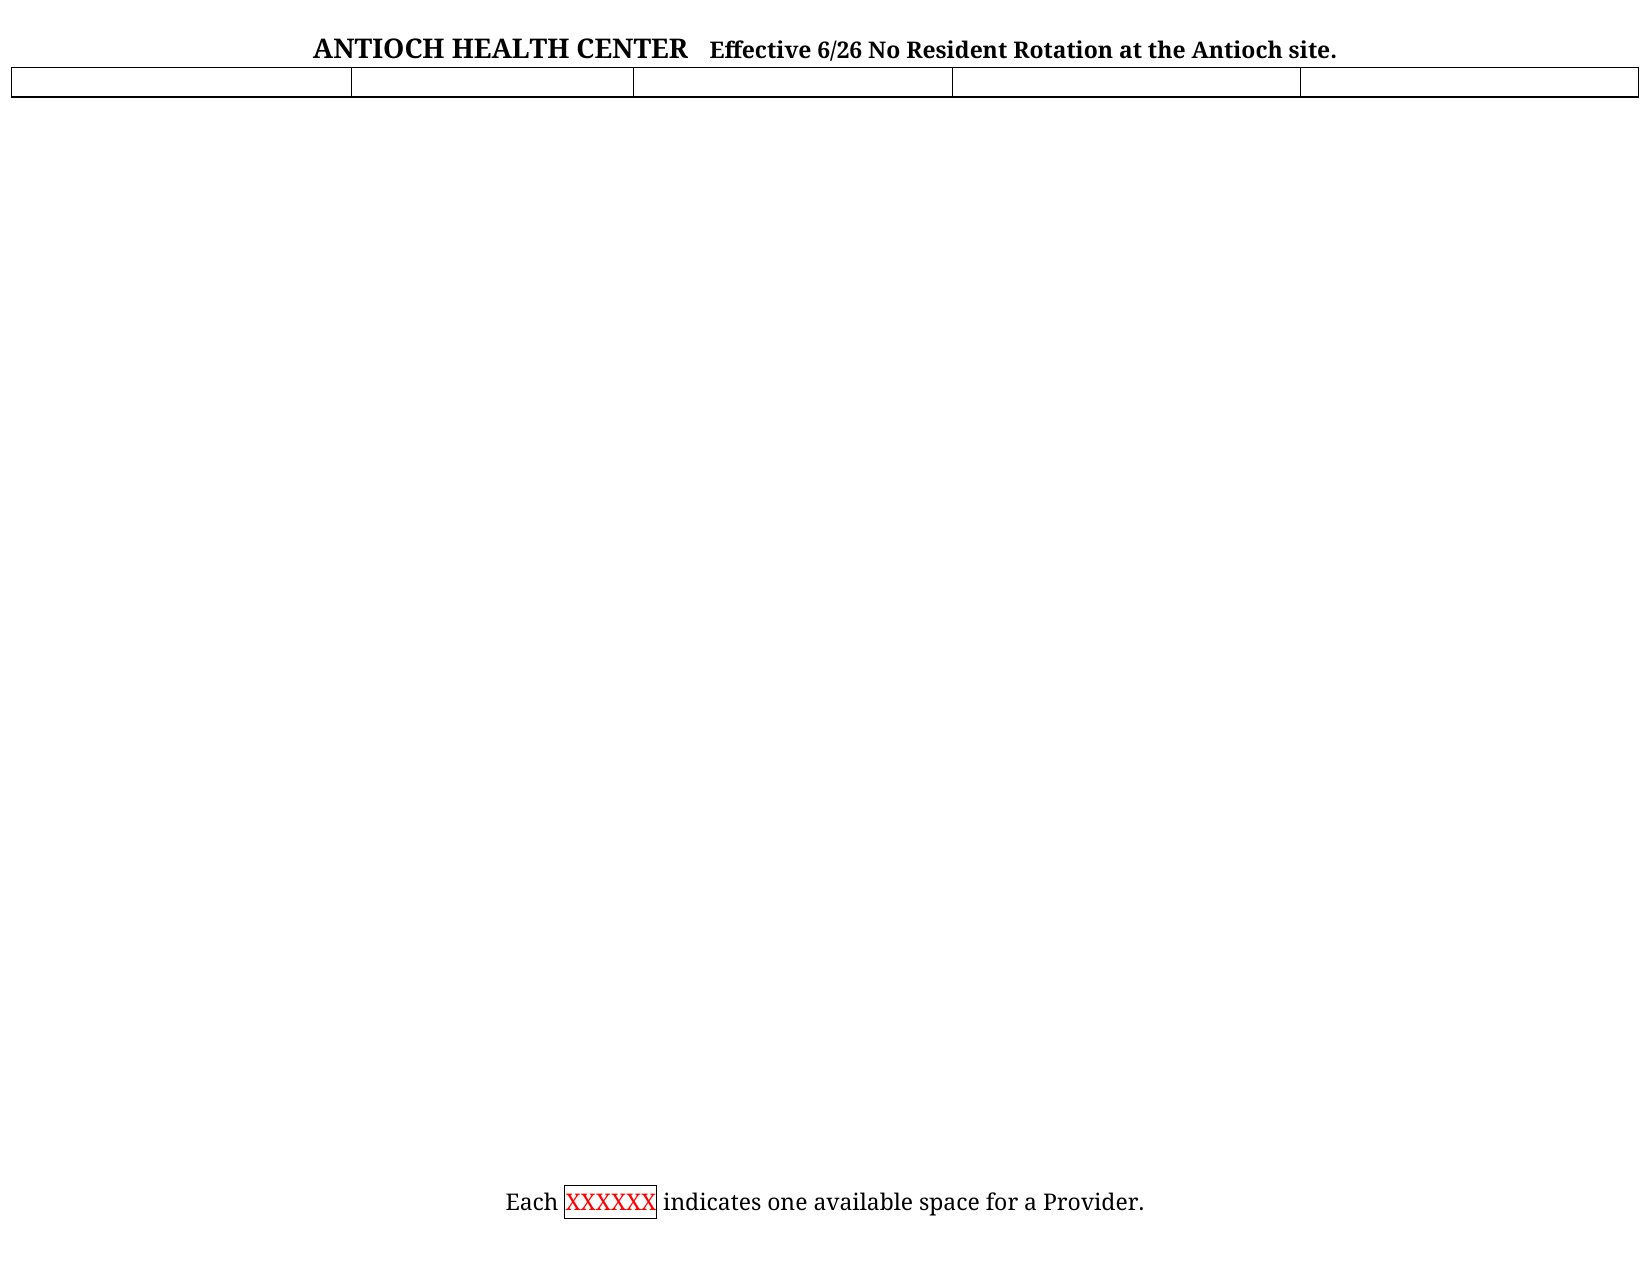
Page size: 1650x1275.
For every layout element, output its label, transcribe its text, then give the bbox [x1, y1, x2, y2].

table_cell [634, 68, 952, 96]
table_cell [352, 68, 633, 96]
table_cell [12, 68, 351, 96]
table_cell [953, 68, 1300, 96]
table_cell CLOSED [1301, 68, 1638, 96]
